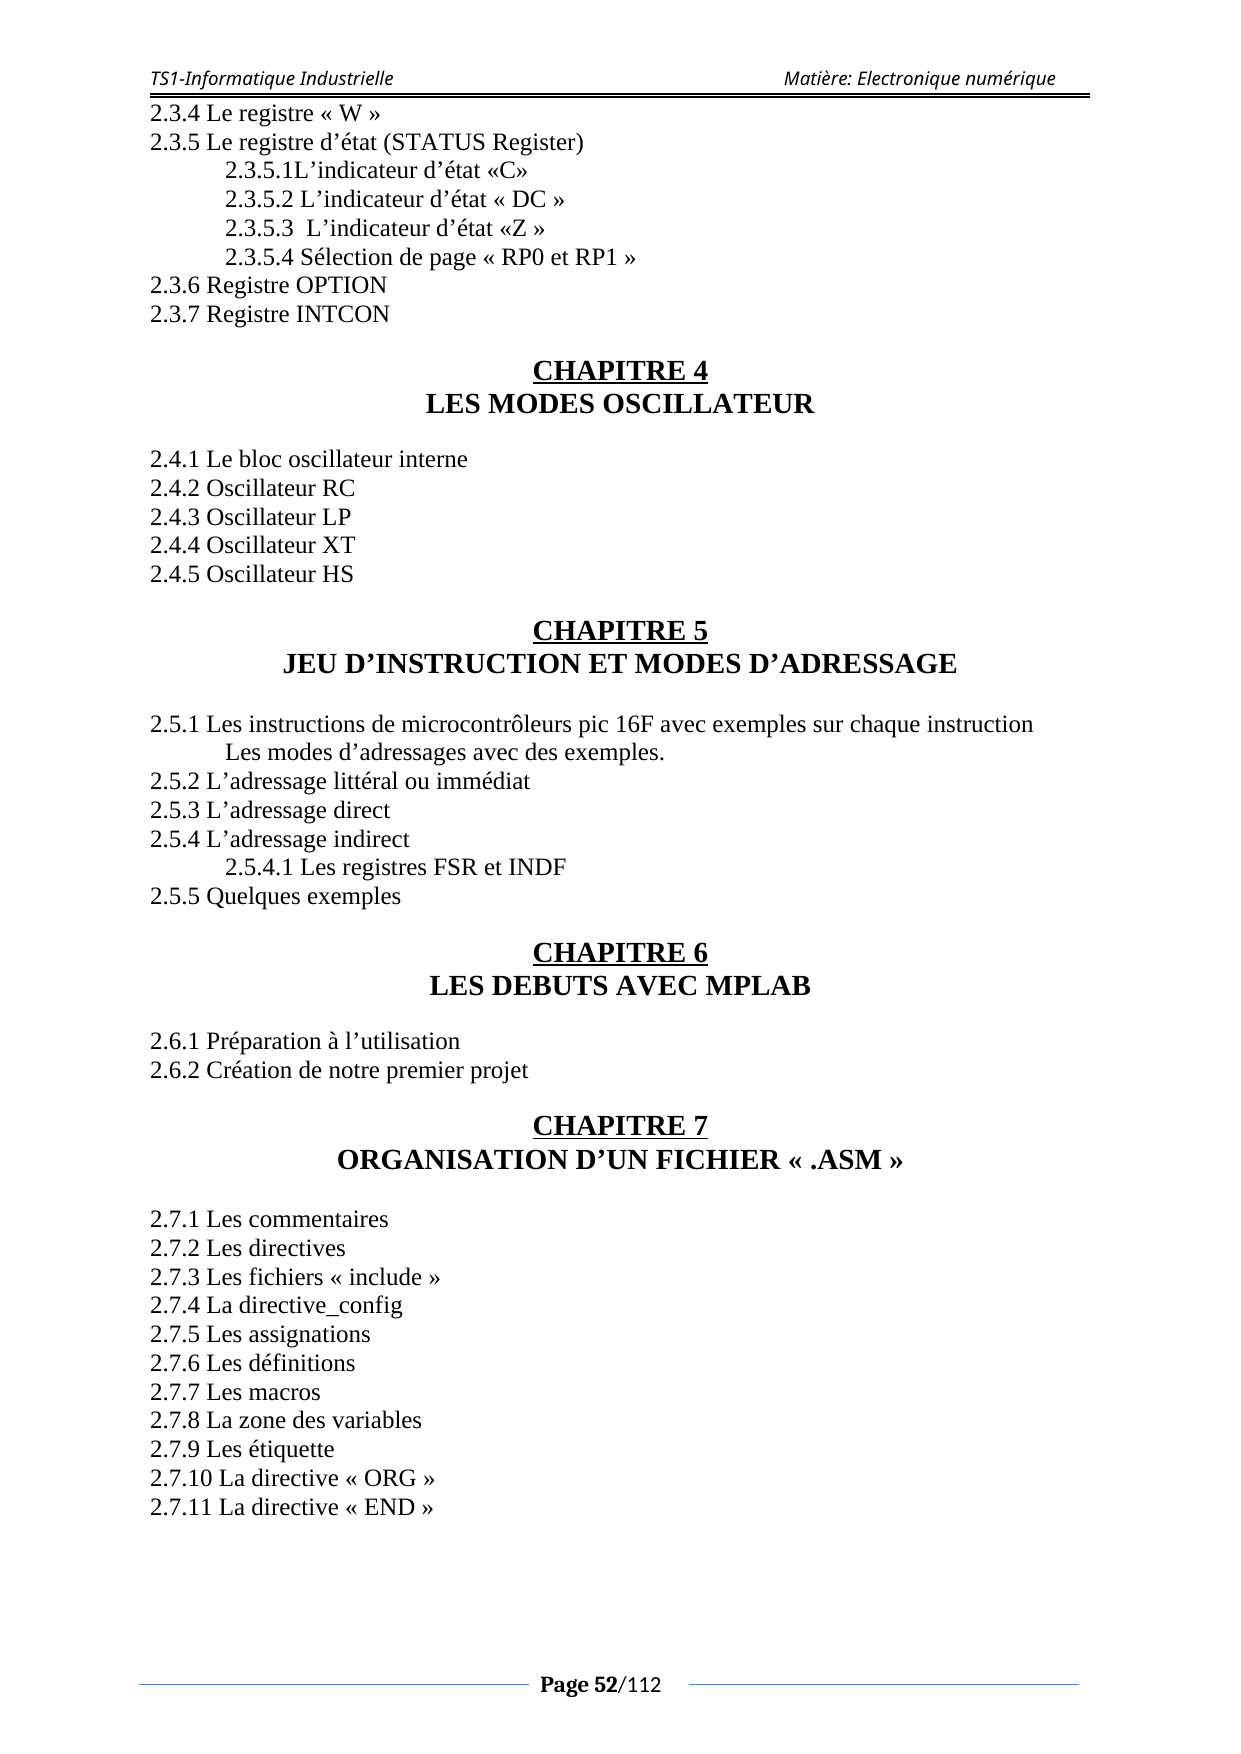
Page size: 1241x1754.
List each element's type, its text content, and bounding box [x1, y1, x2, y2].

title Organisation d’un fichier « .asm » [150, 1142, 1090, 1176]
text Les modes d’adressages avec des exemples. [150, 737, 1090, 766]
text 2.5.2 L’adressage littéral ou immédiat [150, 766, 1090, 795]
text 2.3.4 Le registre « W » [150, 98, 1090, 127]
text 2.3.5.2 L’indicateur d’état « DC » [150, 184, 1090, 213]
text LES MODES OSCILLATEUR [150, 386, 1090, 444]
title Chapitre 6 [150, 935, 1090, 968]
text 2.7.5 Les assignations [150, 1319, 1090, 1348]
text 2.7.3 Les fichiers « include » [150, 1262, 1090, 1291]
text 2.4.4 Oscillateur XT [150, 530, 1090, 559]
text 2.7.1 Les commentaires [150, 1204, 1090, 1233]
text 2.6.2 Création de notre premier projet [150, 1055, 1090, 1083]
text 2.7.6 Les définitions [150, 1348, 1090, 1377]
title Chapitre 4 [150, 353, 1090, 386]
text 2.3.7 Registre INTCON [150, 299, 1090, 328]
text 2.7.4 La directive_config [150, 1291, 1090, 1319]
text 2.7.11 La directive « END » [150, 1492, 1090, 1521]
text 2.4.5 Oscillateur HS [150, 559, 1090, 588]
text 2.5.3 L’adressage direct [150, 795, 1090, 824]
text 2.7.8 La zone des variables [150, 1406, 1090, 1434]
text 2.3.5 Le registre d’état (STATUS Register) [150, 127, 1090, 155]
title Chapitre 7 [150, 1108, 1090, 1142]
text 2.7.10 La directive « ORG » [150, 1463, 1090, 1492]
title Les debuts avec MPLAB [150, 968, 1090, 1002]
text 2.5.5 Quelques exemples [150, 881, 1090, 910]
text 2.5.4.1 Les registres FSR et INDF [150, 852, 1090, 881]
text 2.3.5.1L’indicateur d’état «C» [150, 155, 1090, 184]
text 2.4.2 Oscillateur RC [150, 473, 1090, 502]
text 2.4.1 Le bloc oscillateur interne [150, 444, 1090, 473]
text 2.5.1 Les instructions de microcontrôleurs pic 16F avec exemples sur chaque instruction [150, 709, 1090, 737]
text 2.7.9 Les étiquette [150, 1434, 1090, 1463]
text 2.4.3 Oscillateur LP [150, 502, 1090, 530]
title Chapitre 5 [150, 613, 1090, 646]
text 2.3.5.4 Sélection de page « RP0 et RP1 » [150, 242, 1090, 270]
text 2.7.7 Les macros [150, 1377, 1090, 1406]
text 2.3.6 Registre OPTION [150, 270, 1090, 299]
text 2.5.4 L’adressage indirect [150, 824, 1090, 852]
text 2.7.2 Les directives [150, 1233, 1090, 1262]
text Jeu D’instruction et Modes D’adressage [150, 646, 1090, 680]
text 2.6.1 Préparation à l’utilisation [150, 1026, 1090, 1055]
text 2.3.5.3 L’indicateur d’état «Z » [150, 213, 1090, 242]
